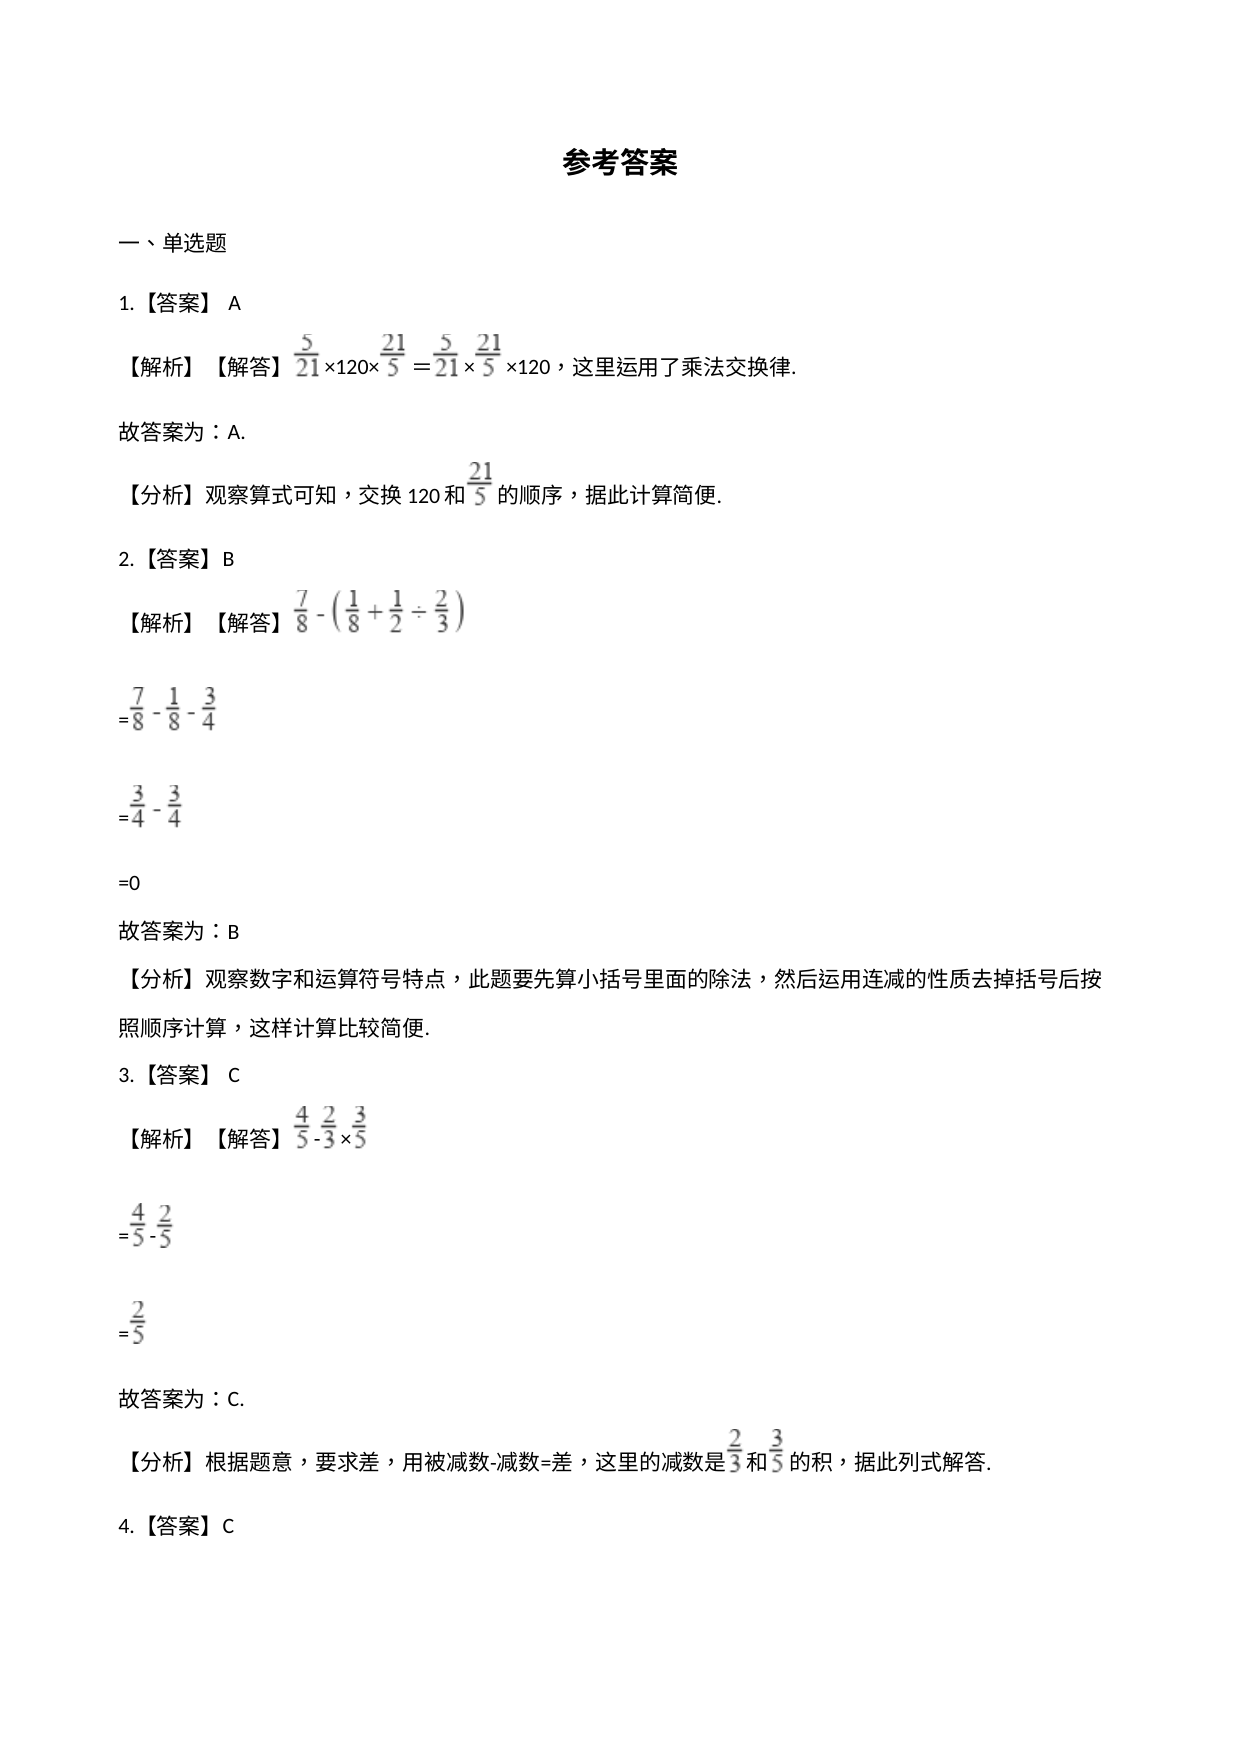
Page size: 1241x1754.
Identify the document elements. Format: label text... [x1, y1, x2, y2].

text 【解析】【解答】-× =- = 故答案为：C. [118, 1106, 1122, 1415]
picture [432, 334, 464, 378]
picture [293, 590, 470, 634]
picture [129, 1301, 150, 1344]
picture [129, 1203, 150, 1248]
text 一、单选题 [118, 227, 1122, 259]
picture [768, 1429, 789, 1474]
picture [379, 334, 411, 378]
picture [466, 462, 498, 507]
picture [726, 1429, 747, 1474]
picture [156, 1205, 177, 1248]
text 【解析】【解答】×120×＝××120，这里运用了乘法交换律. 故答案为：A. [118, 334, 1122, 448]
picture [474, 334, 507, 378]
text 参考答案 [118, 129, 1122, 194]
text 2.【答案】B [118, 543, 1122, 575]
picture [351, 1106, 372, 1150]
picture [293, 334, 325, 378]
text 【分析】观察数字和运算符号特点，此题要先算小括号里面的除法，然后运用连减的性质去掉括号后按照顺序计算，这样计算比较简便. [118, 962, 1122, 1044]
text 【分析】观察算式可知，交换120和的顺序，据此计算简便. [118, 463, 1122, 528]
text 【解析】【解答】 = = =0 故答案为：B [118, 590, 1122, 947]
text 1.【答案】 A [118, 287, 1122, 319]
picture [293, 1106, 314, 1150]
text 4.【答案】C [118, 1509, 1122, 1542]
picture [129, 785, 186, 829]
text 3.【答案】 C [118, 1058, 1122, 1091]
picture [129, 687, 220, 732]
text 【分析】根据题意，要求差，用被减数-减数=差，这里的减数是和的积，据此列式解答. [118, 1429, 1122, 1494]
picture [320, 1106, 341, 1150]
